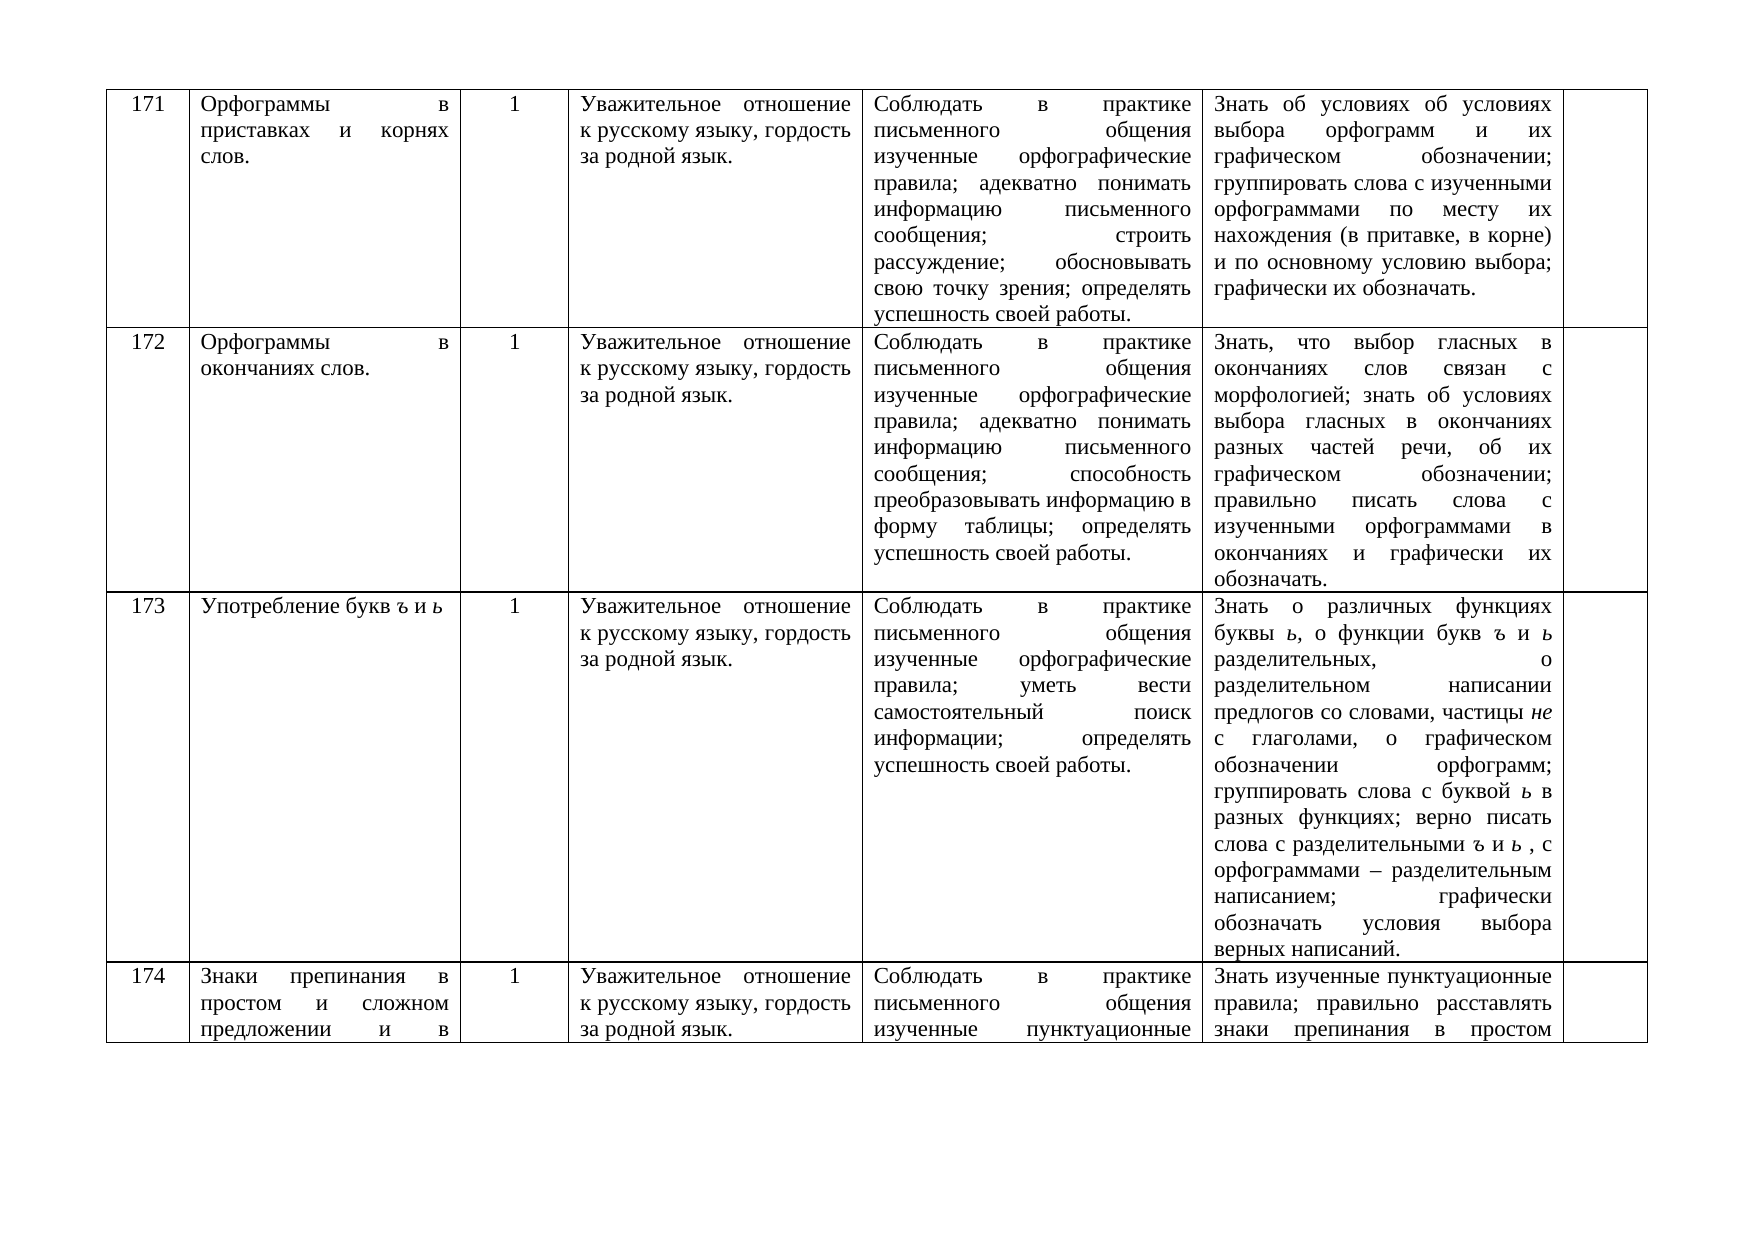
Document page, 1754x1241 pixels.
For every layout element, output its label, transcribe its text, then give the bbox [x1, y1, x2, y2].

table_cell Соблюдать в практике письменного общения изученные орфографические правила; адекватно понимать информацию письменного сообщения; способность преобразовывать информацию в форму таблицы; определять успешность своей работы. [863, 328, 1202, 591]
table_cell 171 [107, 90, 189, 327]
table_cell Уважительное отношение к русскому языку, гордость за родной язык. [569, 593, 862, 961]
table_cell [1564, 593, 1647, 961]
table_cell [1203, 963, 1563, 1042]
table_cell Соблюдать в практике письменного общения изученные орфографические правила; адекватно понимать информацию письменного сообщения; строить рассуждение; обосновывать свою точку зрения; определять успешность своей работы. [863, 90, 1202, 327]
table_cell 173 [107, 593, 189, 961]
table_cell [569, 963, 862, 1042]
table_cell Уважительное отношение к русскому языку, гордость за родной язык. [569, 328, 862, 591]
table_cell 1 [461, 593, 568, 961]
table_cell 174 [107, 963, 189, 1042]
table_cell [1564, 963, 1647, 1042]
table_cell Знать о различных функциях буквы ь, о функции букв ъ и ь разделительных, о разделительном написании предлогов со словами, частицы не с глаголами, о графическом обозначении орфограмм; группировать слова с буквой ь в разных функциях; верно писать слова с разделительными ъ и ь , с орфограммами – разделительным написанием; графически обозначать условия выбора верных написаний. [1203, 593, 1563, 961]
table_cell Соблюдать в практике письменного общения изученные орфографические правила; уметь вести самостоятельный поиск информации; определять успешность своей работы. [863, 593, 1202, 961]
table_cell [863, 963, 1202, 1042]
table_cell 1 [461, 963, 568, 1042]
table_cell 1 [461, 328, 568, 591]
table_cell Знать об условиях об условиях выбора орфограмм и их графическом обозначении; группировать слова с изученными орфограммами по месту их нахождения (в притавке, в корне) и по основному условию выбора; графически их обозначать. [1203, 90, 1563, 327]
table_cell 1 [461, 90, 568, 327]
table_cell 172 [107, 328, 189, 591]
table_cell Употребление букв ъ и ь [190, 593, 460, 961]
table_cell [1564, 90, 1647, 327]
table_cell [190, 963, 460, 1042]
table_cell Орфограммы в окончаниях слов. [190, 328, 460, 591]
table_cell [1564, 328, 1647, 591]
table_cell Уважительное отношение к русскому языку, гордость за родной язык. [569, 90, 862, 327]
table_cell Знать, что выбор гласных в окончаниях слов связан с морфологией; знать об условиях выбора гласных в окончаниях разных частей речи, об их графическом обозначении; правильно писать слова с изученными орфограммами в окончаниях и графически их обозначать. [1203, 328, 1563, 591]
table_cell Орфограммы в приставках и корнях слов. [190, 90, 460, 327]
